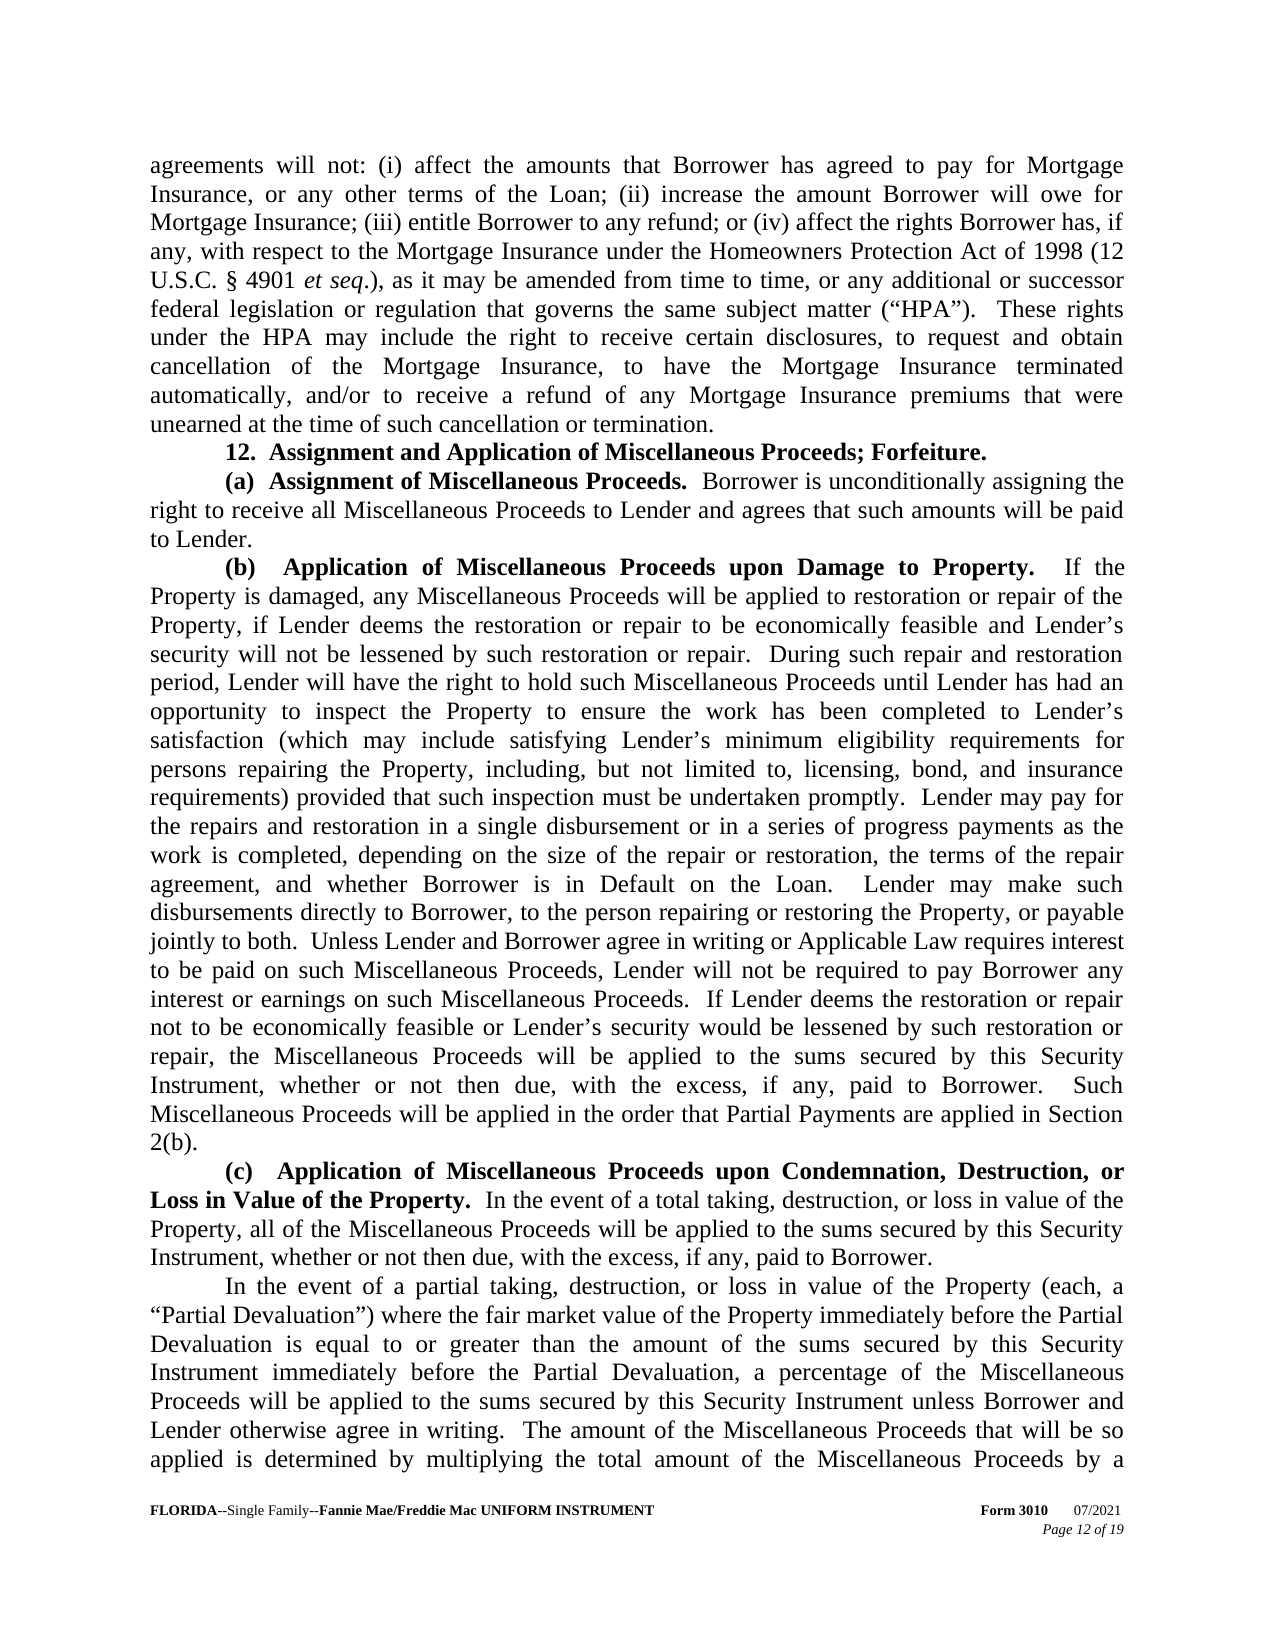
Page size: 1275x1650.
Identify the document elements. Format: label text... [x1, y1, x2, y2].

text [150, 150, 1125, 437]
text (c) Application of Miscellaneous Proceeds upon Condemnation, Destruction, or Loss in Value of the Property. In the event of a total taking, destruction, or loss in value of the Property, all of the Miscellaneous Proceeds will be applied to the sums secured by this Security Instrument, whether or not then due, with the excess, if any, paid to Borrower. [150, 1156, 1125, 1271]
text 12. Assignment and Application of Miscellaneous Proceeds; Forfeiture. [150, 437, 1125, 466]
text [150, 1271, 1125, 1472]
text (b) Application of Miscellaneous Proceeds upon Damage to Property. If the Property is damaged, any Miscellaneous Proceeds will be applied to restoration or repair of the Property, if Lender deems the restoration or repair to be economically feasible and Lender’s security will not be lessened by such restoration or repair. During such repair and restoration period, Lender will have the right to hold such Miscellaneous Proceeds until Lender has had an opportunity to inspect the Property to ensure the work has been completed to Lender’s satisfaction (which may include satisfying Lender’s minimum eligibility requirements for persons repairing the Property, including, but not limited to, licensing, bond, and insurance requirements) provided that such inspection must be undertaken promptly. Lender may pay for the repairs and restoration in a single disbursement or in a series of progress payments as the work is completed, depending on the size of the repair or restoration, the terms of the repair agreement, and whether Borrower is in Default on the Loan. Lender may make such disbursements directly to Borrower, to the person repairing or restoring the Property, or payable jointly to both. Unless Lender and Borrower agree in writing or Applicable Law requires interest to be paid on such Miscellaneous Proceeds, Lender will not be required to pay Borrower any interest or earnings on such Miscellaneous Proceeds. If Lender deems the restoration or repair not to be economically feasible or Lender’s security would be lessened by such restoration or repair, the Miscellaneous Proceeds will be applied to the sums secured by this Security Instrument, whether or not then due, with the excess, if any, paid to Borrower. Such Miscellaneous Proceeds will be applied in the order that Partial Payments are applied in Section 2(b). [150, 552, 1125, 1156]
text (a) Assignment of Miscellaneous Proceeds. Borrower is unconditionally assigning the right to receive all Miscellaneous Proceeds to Lender and agrees that such amounts will be paid to Lender. [150, 466, 1125, 552]
